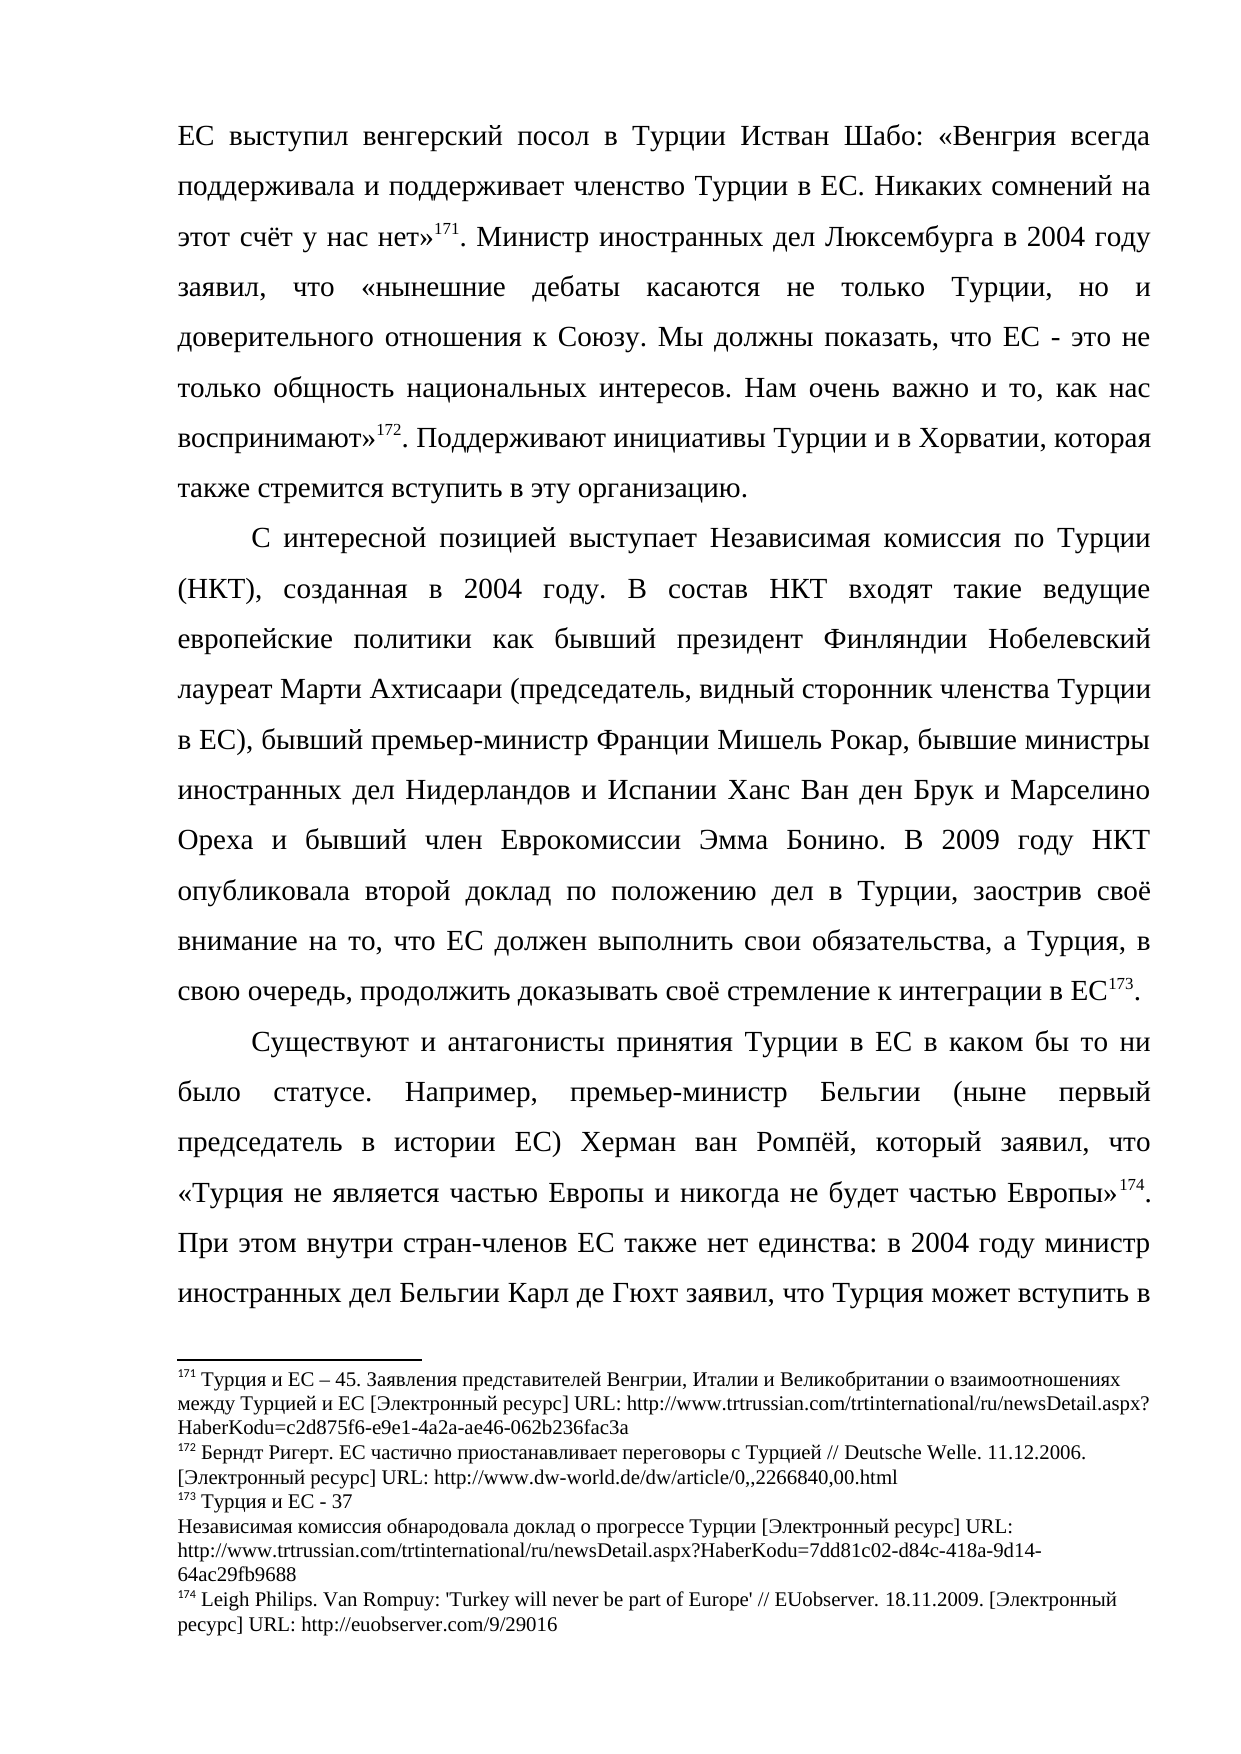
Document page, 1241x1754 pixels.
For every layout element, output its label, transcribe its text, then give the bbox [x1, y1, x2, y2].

text С интересной позицией выступает Независимая комиссия по Турции (НКТ), созданная в 2004 году. В состав НКТ входят такие ведущие европейские политики как бывший президент Финляндии Нобелевский лауреат Марти Ахтисаари (председатель, видный сторонник членства Турции в ЕС), бывший премьер-министр Франции Мишель Рокар, бывшие министры иностранных дел Нидерландов и Испании Ханс Ван ден Брук и Марселино Ореха и бывший член Еврокомиссии Эмма Бонино. В 2009 году НКТ опубликовала второй доклад по положению дел в Турции, заострив своё внимание на то, что ЕС должен выполнить свои обязательства, а Турция, в свою очередь, продолжить доказывать своё стремление к интеграции в ЕС. [177, 521, 1152, 1007]
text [177, 1024, 1152, 1309]
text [177, 118, 1152, 504]
